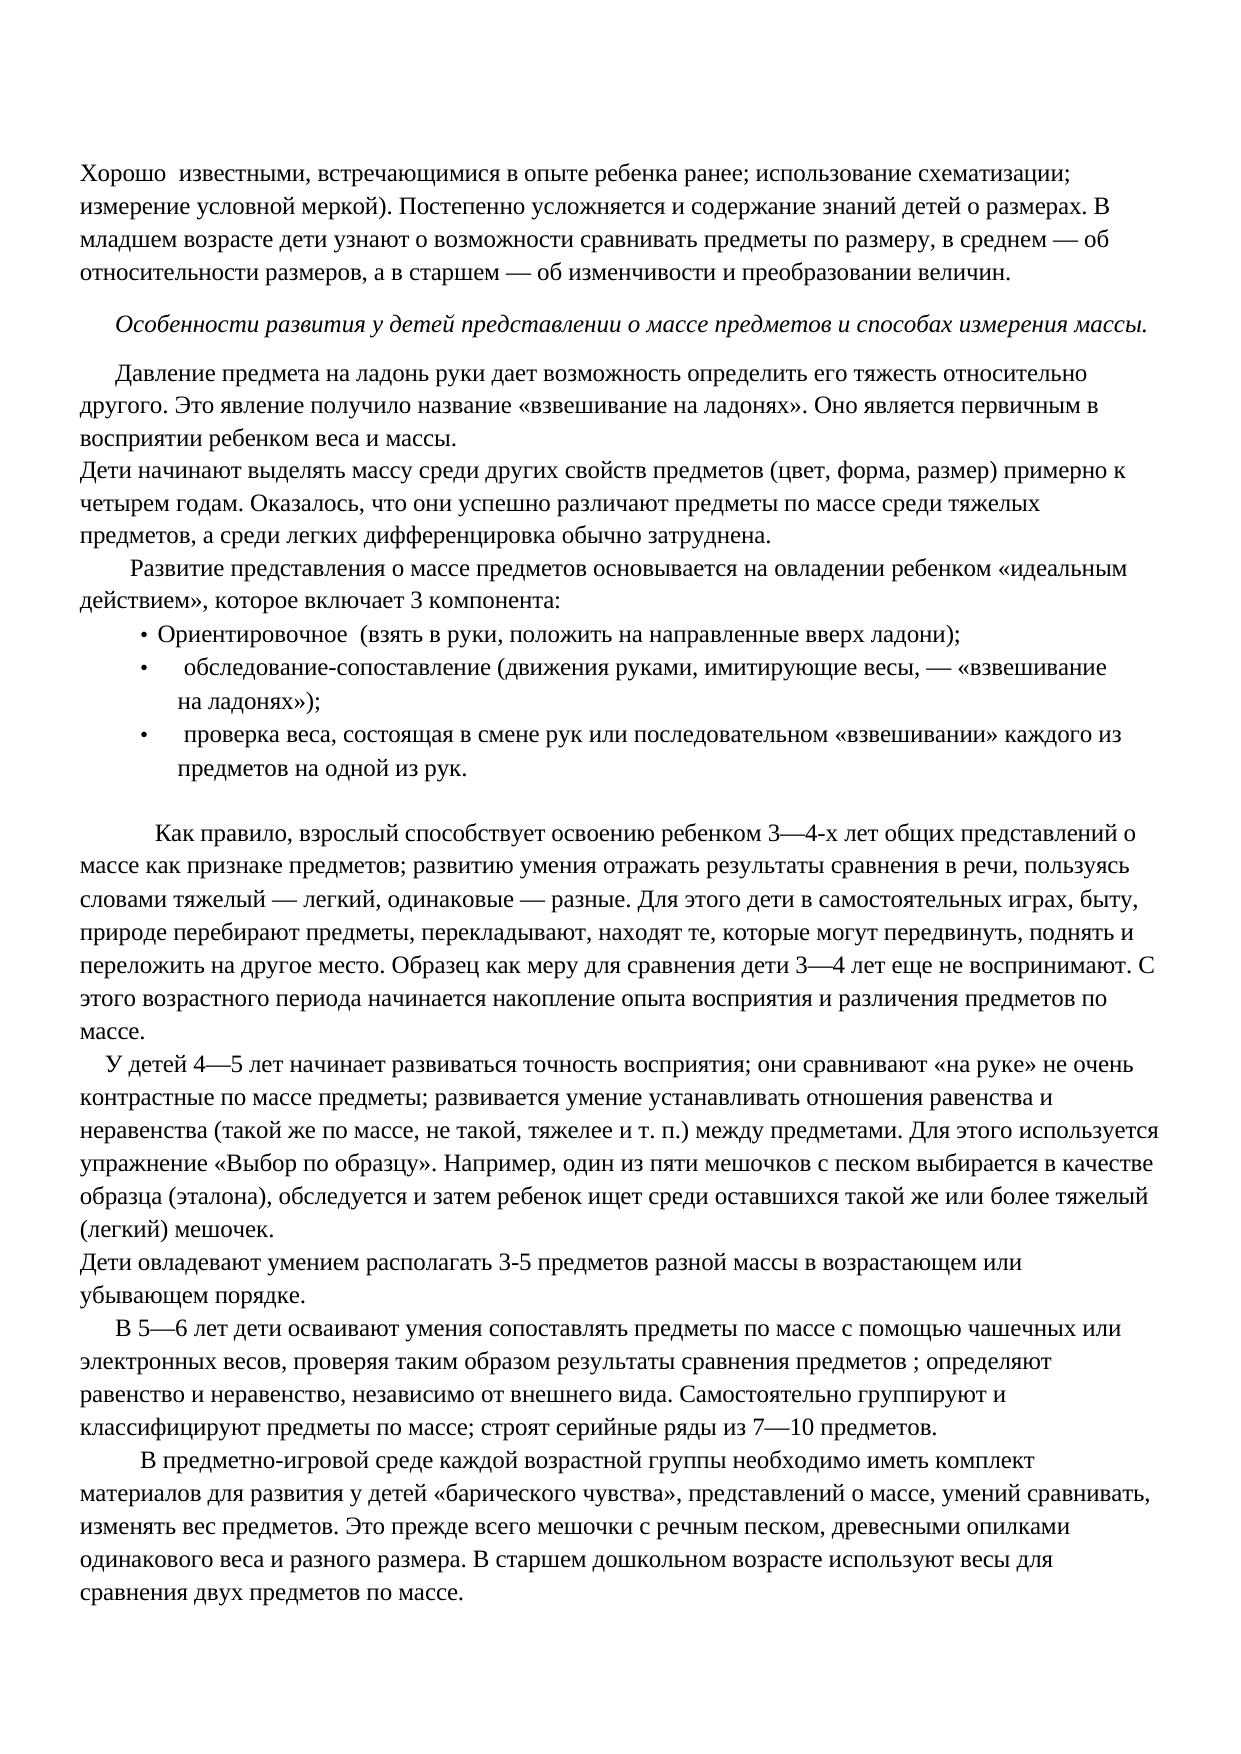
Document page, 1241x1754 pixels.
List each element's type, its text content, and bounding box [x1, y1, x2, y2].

text Давление предмета на ладонь руки дает возможность определить его тяжесть относительно другого. Это явление получило название «взвешивание на ладонях». Оно является первичным в восприятии ребенком веса и массы. [79, 355, 1137, 453]
text Развитие представления о массе предметов основывается на овладении ребенком «идеальным действием», которое включает 3 компонента: [79, 550, 1137, 615]
text Хорошо известными, встречающимися в опыте ребенка ранее; использование схематизации; измерение условной меркой). Постепенно усложняется и содержание знаний детей о размерах. В младшем возрасте дети узнают о возможности сравнивать предметы по размеру, в среднем — об относительности размеров, а в старшем — об изменчивости и преобразовании величин. [79, 155, 1137, 287]
text Дети начинают выделять массу среди других свойств предметов (цвет, форма, размер) примерно к четырем годам. Оказалось, что они успешно различают предметы по массе среди тяжелых предметов, а среди легких дифференцировка обычно затруднена. [79, 453, 1137, 550]
text Дети овладевают умением располагать 3-5 предметов разной массы в возрастающем или убывающем порядке. [79, 1244, 1045, 1310]
text В предметно-игровой среде каждой возрастной группы необходимо иметь комплект материалов для развития у детей «барического чувства», представлений о массе, умений сравнивать, изменять вес предметов. Это прежде всего мешочки с речным песком, древесными опилками одинакового веса и разного размера. В старшем дошкольном возрасте используют весы для сравнения двух предметов по массе. [79, 1442, 1160, 1607]
list Ориентировочное (взять в руки, положить на направленные вверх ладони); [79, 615, 1160, 649]
list обследование-сопоставление (движения руками, имитирующие весы, — «взвешивание на ладонях»); [140, 649, 1137, 716]
text У детей 4—5 лет начинает развиваться точность восприятия; они сравнивают «на руке» не очень контрастные по массе предметы; развивается умение устанавливать отношения равенства и неравенства (такой же по массе, не такой, тяжелее и т. п.) между предметами. Для этого используется упражнение «Выбор по образцу». Например, один из пяти мешочков с песком выбирается в качестве образца (эталона), обследуется и затем ребенок ищет среди оставшихся такой же или более тяжелый (легкий) мешочек. [79, 1046, 1160, 1244]
text В 5—6 лет дети осваивают умения сопоставлять предметы по массе с помощью чашечных или электронных весов, проверяя таким образом результаты сравнения предметов ; определяют равенство и неравенство, независимо от внешнего вида. Самостоятельно группируют и классифицируют предметы по массе; строят серийные ряды из 7—10 предметов. [79, 1310, 1137, 1442]
text Как правило, взрослый способствует освоению ребенком 3—4-х лет общих представлений о массе как признаке предметов; развитию умения отражать результаты сравнения в речи, пользуясь словами тяжелый — легкий, одинаковые — разные. Для этого дети в самостоятельных играх, быту, природе перебирают предметы, перекладывают, находят те, которые могут передвинуть, поднять и переложить на другое место. Образец как меру для сравнения дети 3—4 лет еще не воспринимают. С этого возрастного периода начинается накопление опыта восприятия и различения предметов по массе. [79, 814, 1160, 1046]
list проверка веса, состоящая в смене рук или последовательном «взвешивании» каждого из предметов на одной из рук. [140, 716, 1137, 783]
text Особенности развития у детей представлении о массе предметов и способах измерения массы. [79, 314, 1160, 336]
